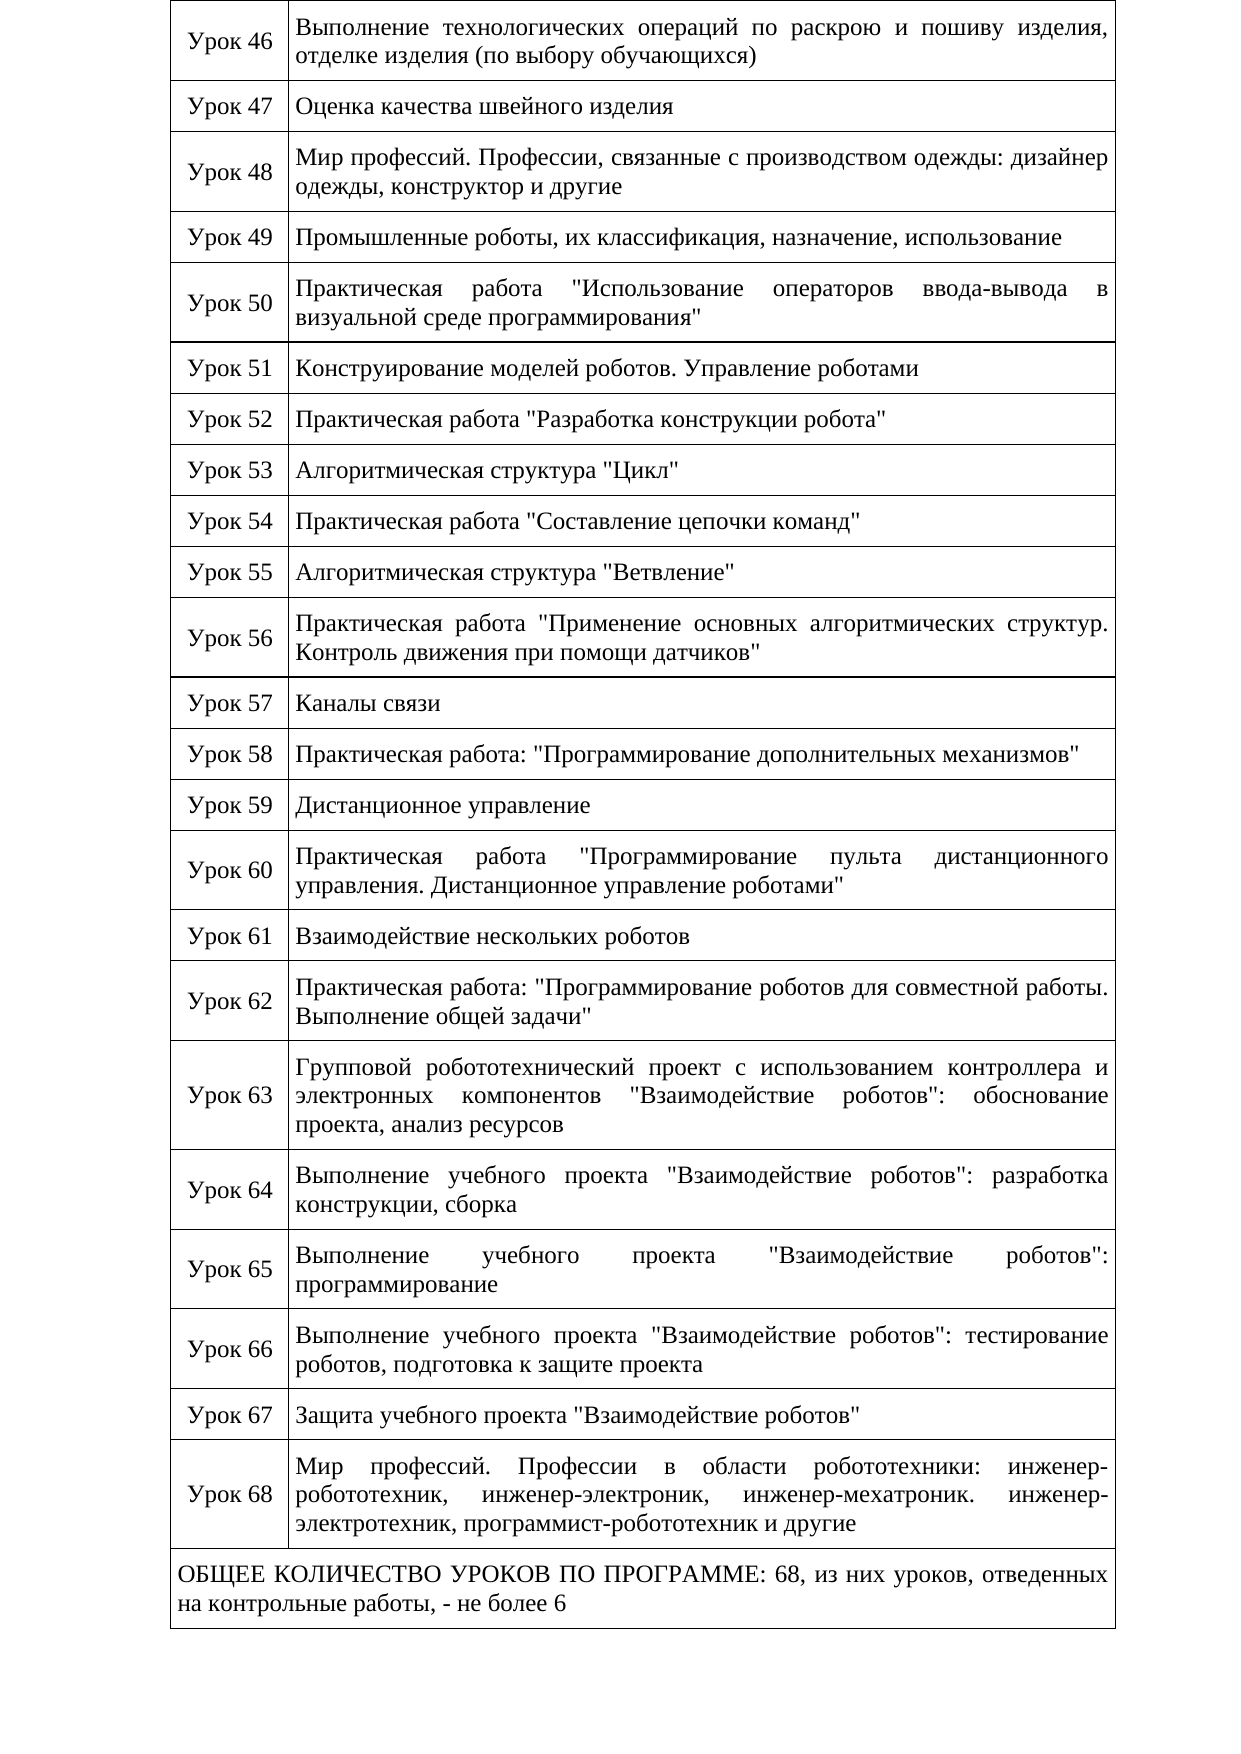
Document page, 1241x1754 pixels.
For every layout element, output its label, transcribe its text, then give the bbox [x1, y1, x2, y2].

table_cell Урок 53 [171, 445, 288, 494]
table_cell Взаимодействие нескольких роботов [289, 910, 1115, 960]
table_cell Каналы связи [289, 678, 1115, 727]
table_cell Урок 62 [171, 961, 288, 1040]
table_cell Оценка качества швейного изделия [289, 81, 1115, 131]
table_cell Урок 52 [171, 394, 288, 443]
table_cell Выполнение учебного проекта "Взаимодействие роботов": тестирование роботов, подготовка к защите проекта [289, 1309, 1115, 1388]
table_cell Алгоритмическая структура "Ветвление" [289, 547, 1115, 597]
table_cell Практическая работа: "Программирование роботов для совместной работы. Выполнение общей задачи" [289, 961, 1115, 1040]
table_cell ОБЩЕЕ КОЛИЧЕСТВО УРОКОВ ПО ПРОГРАММЕ: 68, из них уроков, отведенных на контрольные работы, - не более 6 [171, 1549, 1115, 1627]
table_cell Урок 56 [171, 598, 288, 676]
table_cell Урок 55 [171, 547, 288, 597]
table_cell Практическая работа "Использование операторов ввода-вывода в визуальной среде программирования" [289, 263, 1115, 341]
table_cell Дистанционное управление [289, 780, 1115, 829]
table_cell Практическая работа "Программирование пульта дистанционного управления. Дистанционное управление роботами" [289, 831, 1115, 909]
table_cell Урок 64 [171, 1150, 288, 1228]
table_cell Групповой робототехнический проект с использованием контроллера и электронных компонентов "Взаимодействие роботов": обоснование проекта, анализ ресурсов [289, 1041, 1115, 1149]
table_cell Урок 60 [171, 831, 288, 909]
table_cell Урок 63 [171, 1041, 288, 1149]
table_cell Урок 46 [171, 1, 288, 80]
table_cell Урок 47 [171, 81, 288, 131]
table_cell Урок 58 [171, 729, 288, 778]
table_cell Урок 49 [171, 212, 288, 262]
table_cell Промышленные роботы, их классификация, назначение, использование [289, 212, 1115, 262]
table_cell Практическая работа "Применение основных алгоритмических структур. Контроль движения при помощи датчиков" [289, 598, 1115, 676]
table_cell Урок 65 [171, 1230, 288, 1308]
table_cell Урок 54 [171, 496, 288, 546]
table_cell Практическая работа: "Программирование дополнительных механизмов" [289, 729, 1115, 778]
table_cell Защита учебного проекта "Взаимодействие роботов" [289, 1389, 1115, 1439]
table_cell Выполнение технологических операций по раскрою и пошиву изделия, отделке изделия (по выбору обучающихся) [289, 1, 1115, 80]
table_cell Урок 66 [171, 1309, 288, 1388]
table_cell Урок 51 [171, 343, 288, 392]
table_cell Мир профессий. Профессии, связанные с производством одежды: дизайнер одежды, конструктор и другие [289, 132, 1115, 211]
table_cell Практическая работа "Составление цепочки команд" [289, 496, 1115, 546]
table_cell Урок 57 [171, 678, 288, 727]
table_cell Урок 67 [171, 1389, 288, 1439]
table_cell Выполнение учебного проекта "Взаимодействие роботов": программирование [289, 1230, 1115, 1308]
table_cell Урок 68 [171, 1440, 288, 1548]
table_cell Практическая работа "Разработка конструкции робота" [289, 394, 1115, 443]
table_cell Урок 59 [171, 780, 288, 829]
table_cell Выполнение учебного проекта "Взаимодействие роботов": разработка конструкции, сборка [289, 1150, 1115, 1228]
table_cell Мир профессий. Профессии в области робототехники: инженер-робототехник, инженер-электроник, инженер-мехатроник. инженер-электротехник, программист-робототехник и другие [289, 1440, 1115, 1548]
table_cell Урок 48 [171, 132, 288, 211]
table_cell Алгоритмическая структура "Цикл" [289, 445, 1115, 494]
table_cell Урок 50 [171, 263, 288, 341]
table_cell Конструирование моделей роботов. Управление роботами [289, 343, 1115, 392]
table_cell Урок 61 [171, 910, 288, 960]
